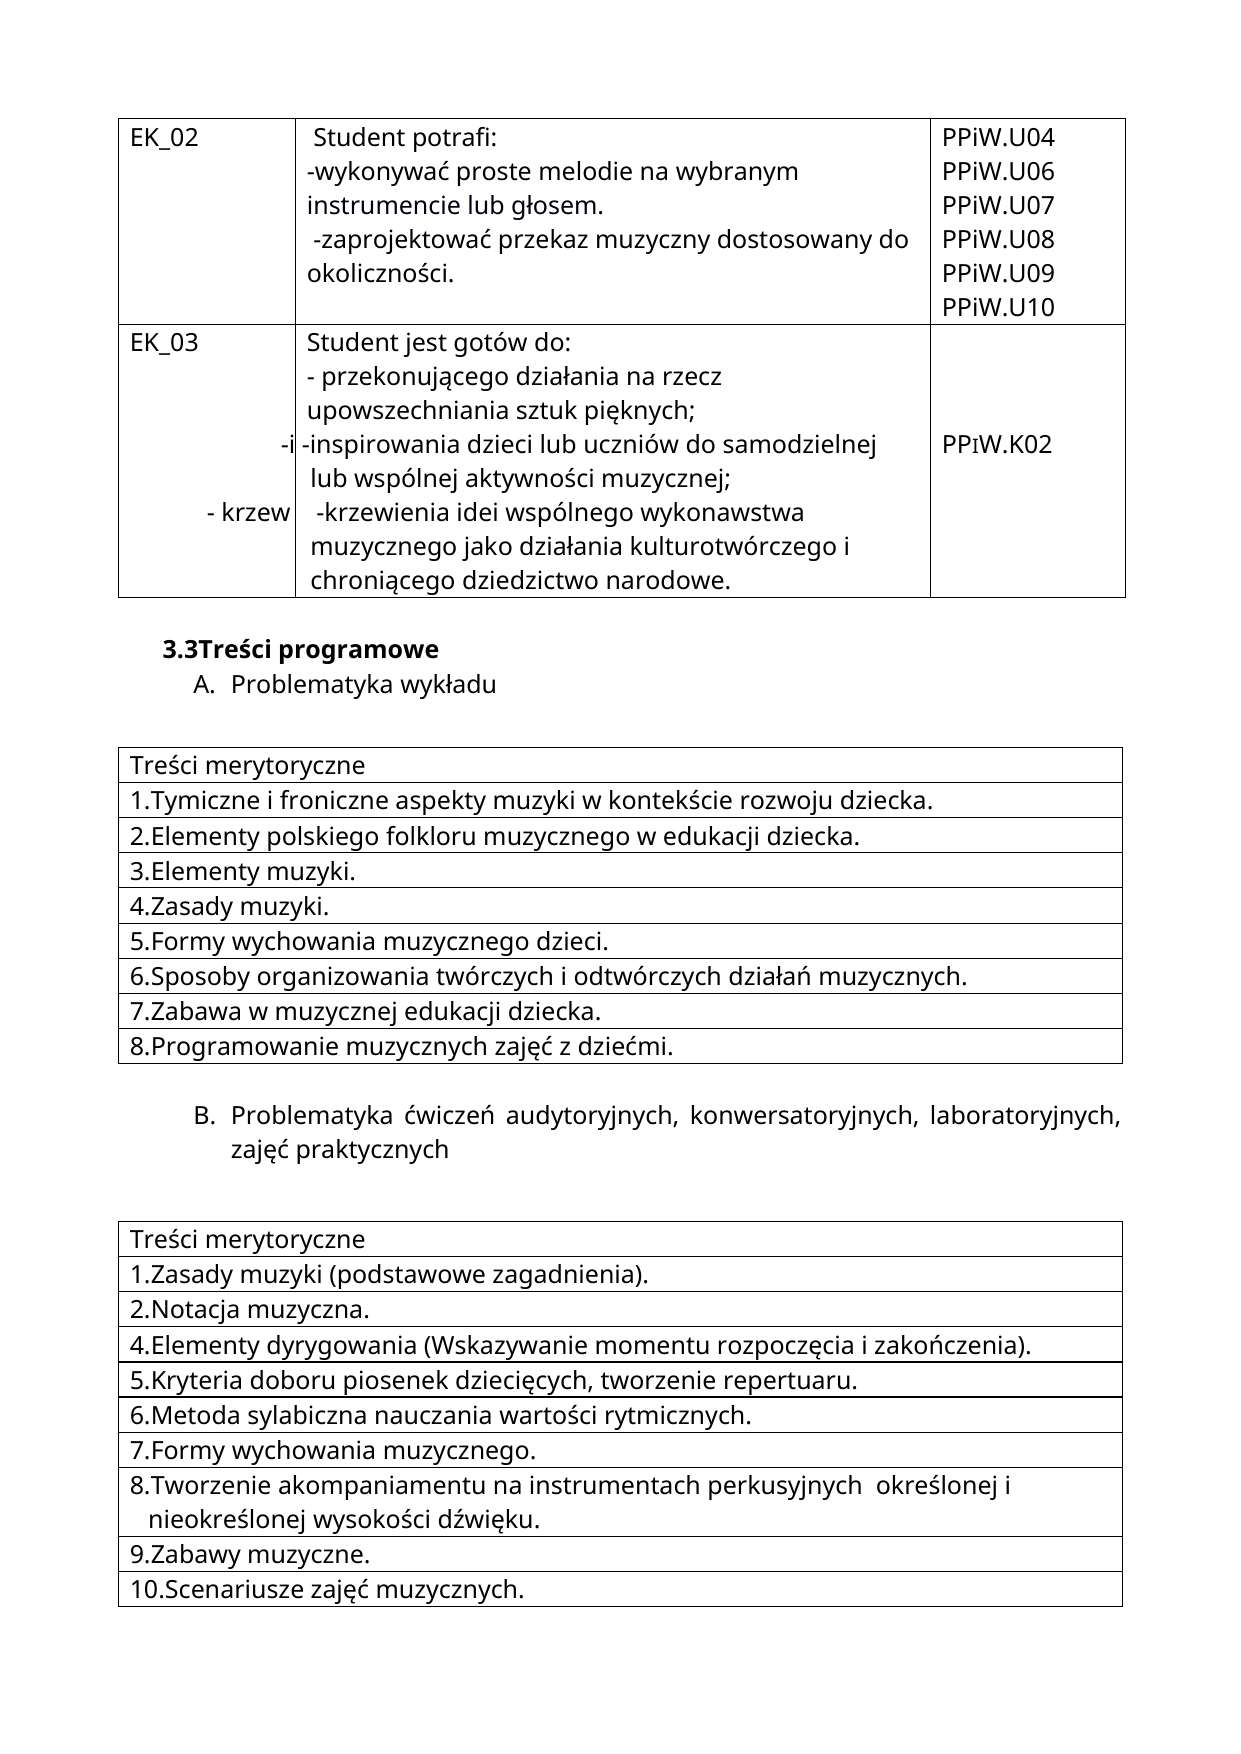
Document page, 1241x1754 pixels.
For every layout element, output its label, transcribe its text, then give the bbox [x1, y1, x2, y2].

list Problematyka ćwiczeń audytoryjnych, konwersatoryjnych, laboratoryjnych, zajęć praktycznych [193, 1098, 1122, 1166]
table_cell 4.Elementy dyrygowania (Wskazywanie momentu rozpoczęcia i zakończenia). [119, 1327, 1122, 1361]
table_cell Student potrafi: -wykonywać proste melodie na wybranym instrumencie lub głosem. -zaprojektować przekaz muzyczny dostosowany do okoliczności. [296, 119, 930, 323]
table_cell PPiW.K02 [931, 325, 1125, 597]
table_cell 5.Formy wychowania muzycznego dzieci. [119, 924, 1122, 957]
table_cell 9.Zabawy muzyczne. [119, 1537, 1122, 1571]
table_cell 6.Metoda sylabiczna nauczania wartości rytmicznych. [119, 1398, 1122, 1432]
table_cell 2.Elementy polskiego folkloru muzycznego w edukacji dziecka. [119, 818, 1122, 852]
list 3.3Treści programowe [162, 632, 1122, 666]
table_cell 8.Programowanie muzycznych zajęć z dziećmi. [119, 1029, 1122, 1063]
table_cell 1.Tymiczne i froniczne aspekty muzyki w kontekście rozwoju dziecka. [119, 783, 1122, 817]
table_header Treści merytoryczne [119, 1222, 1122, 1256]
table_cell 6.Sposoby organizowania twórczych i odtwórczych działań muzycznych. [119, 959, 1122, 993]
table_cell 10.Scenariusze zajęć muzycznych. [119, 1572, 1122, 1606]
table_cell 5.Kryteria doboru piosenek dziecięcych, tworzenie repertuaru. [119, 1363, 1122, 1396]
table_cell 4.Zasady muzyki. [119, 888, 1122, 922]
table_cell 7.Formy wychowania muzycznego. [119, 1433, 1122, 1467]
table_header Treści merytoryczne [119, 748, 1122, 782]
table_cell 2.Notacja muzyczna. [119, 1292, 1122, 1326]
table_cell 7.Zabawa w muzycznej edukacji dziecka. [119, 994, 1122, 1028]
table_cell PPiW.U04 PPiW.U06 PPiW.U07 PPiW.U08 PPiW.U09 PPiW.U10 [931, 119, 1125, 323]
table_cell 1.Zasady muzyki (podstawowe zagadnienia). [119, 1257, 1122, 1291]
table_cell EK_02 [119, 119, 295, 323]
list Problematyka wykładu [193, 666, 1122, 700]
table_cell 3.Elementy muzyki. [119, 853, 1122, 887]
table_cell EK_03 [119, 325, 295, 597]
table_cell Student jest gotów do: - przekonującego działania na rzecz upowszechniania sztuk pięknych; -i -inspirowania dzieci lub uczniów do samodzielnej lub wspólnej aktywności muzycznej; - krzew -krzewienia idei wspólnego wykonawstwa muzycznego jako działania kulturotwórczego i chroniącego dziedzictwo narodowe. [296, 325, 930, 597]
table_cell 8.Tworzenie akompaniamentu na instrumentach perkusyjnych określonej i nieokreślonej wysokości dźwięku. [119, 1468, 1122, 1536]
